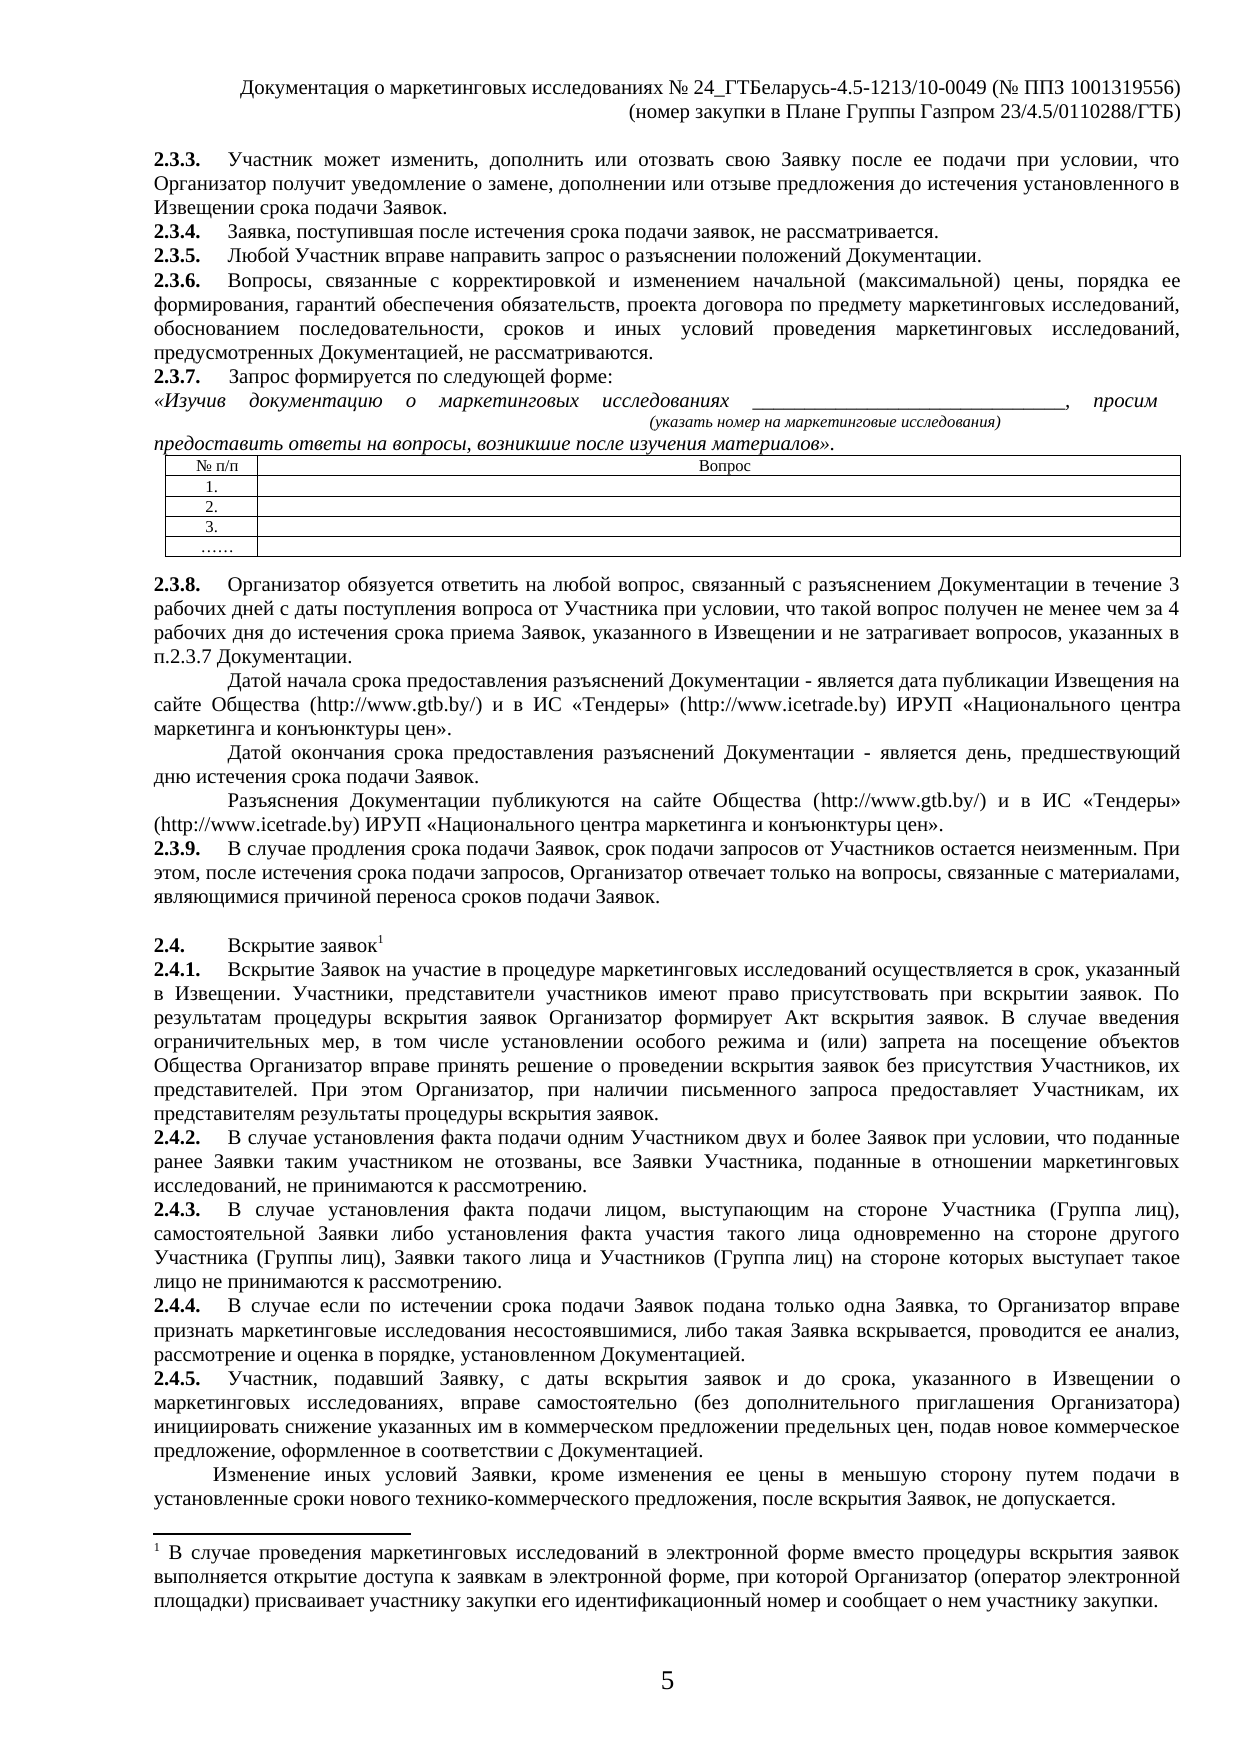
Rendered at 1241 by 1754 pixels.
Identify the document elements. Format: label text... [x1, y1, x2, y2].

table_header Вопрос [258, 456, 1180, 475]
table_cell [258, 497, 1180, 516]
text Датой начала срока предоставления разъяснений Документации - является дата публикации Извещения на сайте Общества (http://www.gtb.by/) и в ИС «Тендеры» (http://www.icetrade.by) ИРУП «Национального центра маркетинга и конъюнктуры цен». [153, 668, 1181, 740]
table_cell [258, 537, 1180, 556]
list Запрос формируется по следующей форме: [153, 364, 1181, 388]
list В случае если по истечении срока подачи Заявок подана только одна Заявка, то Организатор вправе признать маркетинговые исследования несостоявшимися, либо такая Заявка вскрывается, проводится ее анализ, рассмотрение и оценка в порядке, установленном Документацией. [153, 1293, 1181, 1366]
list Вскрытие заявок [153, 932, 1181, 957]
list Любой Участник вправе направить запрос о разъяснении положений Документации. [153, 243, 1181, 267]
text Датой окончания срока предоставления разъяснений Документации - является день, предшествующий дню истечения срока подачи Заявок. [153, 740, 1181, 788]
text Изменение иных условий Заявки, кроме изменения ее цены в меньшую сторону путем подачи в установленные сроки нового технико-коммерческого предложения, после вскрытия Заявок, не допускается. [153, 1462, 1181, 1510]
list Участник, подавший Заявку, с даты вскрытия заявок и до срока, указанного в Извещении о маркетинговых исследованиях, вправе самостоятельно (без дополнительного приглашения Организатора) инициировать снижение указанных им в коммерческом предложении предельных цен, подав новое коммерческое предложение, оформленное в соответствии с Документацией. [153, 1366, 1181, 1462]
list Вопросы, связанные с корректировкой и изменением начальной (максимальной) цены, порядка ее формирования, гарантий обеспечения обязательств, проекта договора по предмету маркетинговых исследований, обоснованием последовательности, сроков и иных условий проведения маркетинговых исследований, предусмотренных Документацией, не рассматриваются. [153, 267, 1181, 364]
text «Изучив документацию о маркетинговых исследованиях ______________________________, просим (указать номер на маркетинговые исследования) [153, 388, 1181, 431]
table_cell 1. [166, 476, 257, 496]
table_cell …… [166, 537, 257, 556]
list Участник может изменить, дополнить или отозвать свою Заявку после ее подачи при условии, что Организатор получит уведомление о замене, дополнении или отзыве предложения до истечения установленного в Извещении срока подачи Заявок. [153, 147, 1181, 219]
list Вскрытие Заявок на участие в процедуре маркетинговых исследований осуществляется в срок, указанный в Извещении. Участники, представители участников имеют право присутствовать при вскрытии заявок. По результатам процедуры вскрытия заявок Организатор формирует Акт вскрытия заявок. В случае введения ограничительных мер, в том числе установлении особого режима и (или) запрета на посещение объектов Общества Организатор вправе принять решение о проведении вскрытия заявок без присутствия Участников, их представителей. При этом Организатор, при наличии письменного запроса предоставляет Участникам, их представителям результаты процедуры вскрытия заявок. [153, 957, 1181, 1125]
list В случае установления факта подачи одним Участником двух и более Заявок при условии, что поданные ранее Заявки таким участником не отозваны, все Заявки Участника, поданные в отношении маркетинговых исследований, не принимаются к рассмотрению. [153, 1125, 1181, 1197]
list Организатор обязуется ответить на любой вопрос, связанный с разъяснением Документации в течение 3 рабочих дней с даты поступления вопроса от Участника при условии, что такой вопрос получен не менее чем за 4 рабочих дня до истечения срока приема Заявок, указанного в Извещении и не затрагивает вопросов, указанных в п.2.3.7 Документации. [153, 572, 1181, 668]
table_header № п/п [166, 456, 257, 475]
table_cell 2. [166, 497, 257, 516]
list В случае продления срока подачи Заявок, срок подачи запросов от Участников остается неизменным. При этом, после истечения срока подачи запросов, Организатор отвечает только на вопросы, связанные с материалами, являющимися причиной переноса сроков подачи Заявок. [153, 836, 1181, 908]
table_cell [258, 517, 1180, 536]
text предоставить ответы на вопросы, возникшие после изучения материалов». [153, 431, 1181, 455]
list Заявка, поступившая после истечения срока подачи заявок, не рассматривается. [153, 219, 1181, 243]
text Разъяснения Документации публикуются на сайте Общества (http://www.gtb.by/) и в ИС «Тендеры» (http://www.icetrade.by) ИРУП «Национального центра маркетинга и конъюнктуры цен». [153, 788, 1181, 836]
list В случае установления факта подачи лицом, выступающим на стороне Участника (Группа лиц), самостоятельной Заявки либо установления факта участия такого лица одновременно на стороне другого Участника (Группы лиц), Заявки такого лица и Участников (Группа лиц) на стороне которых выступает такое лицо не принимаются к рассмотрению. [153, 1197, 1181, 1293]
table_cell 3. [166, 517, 257, 536]
table_cell [258, 476, 1180, 496]
